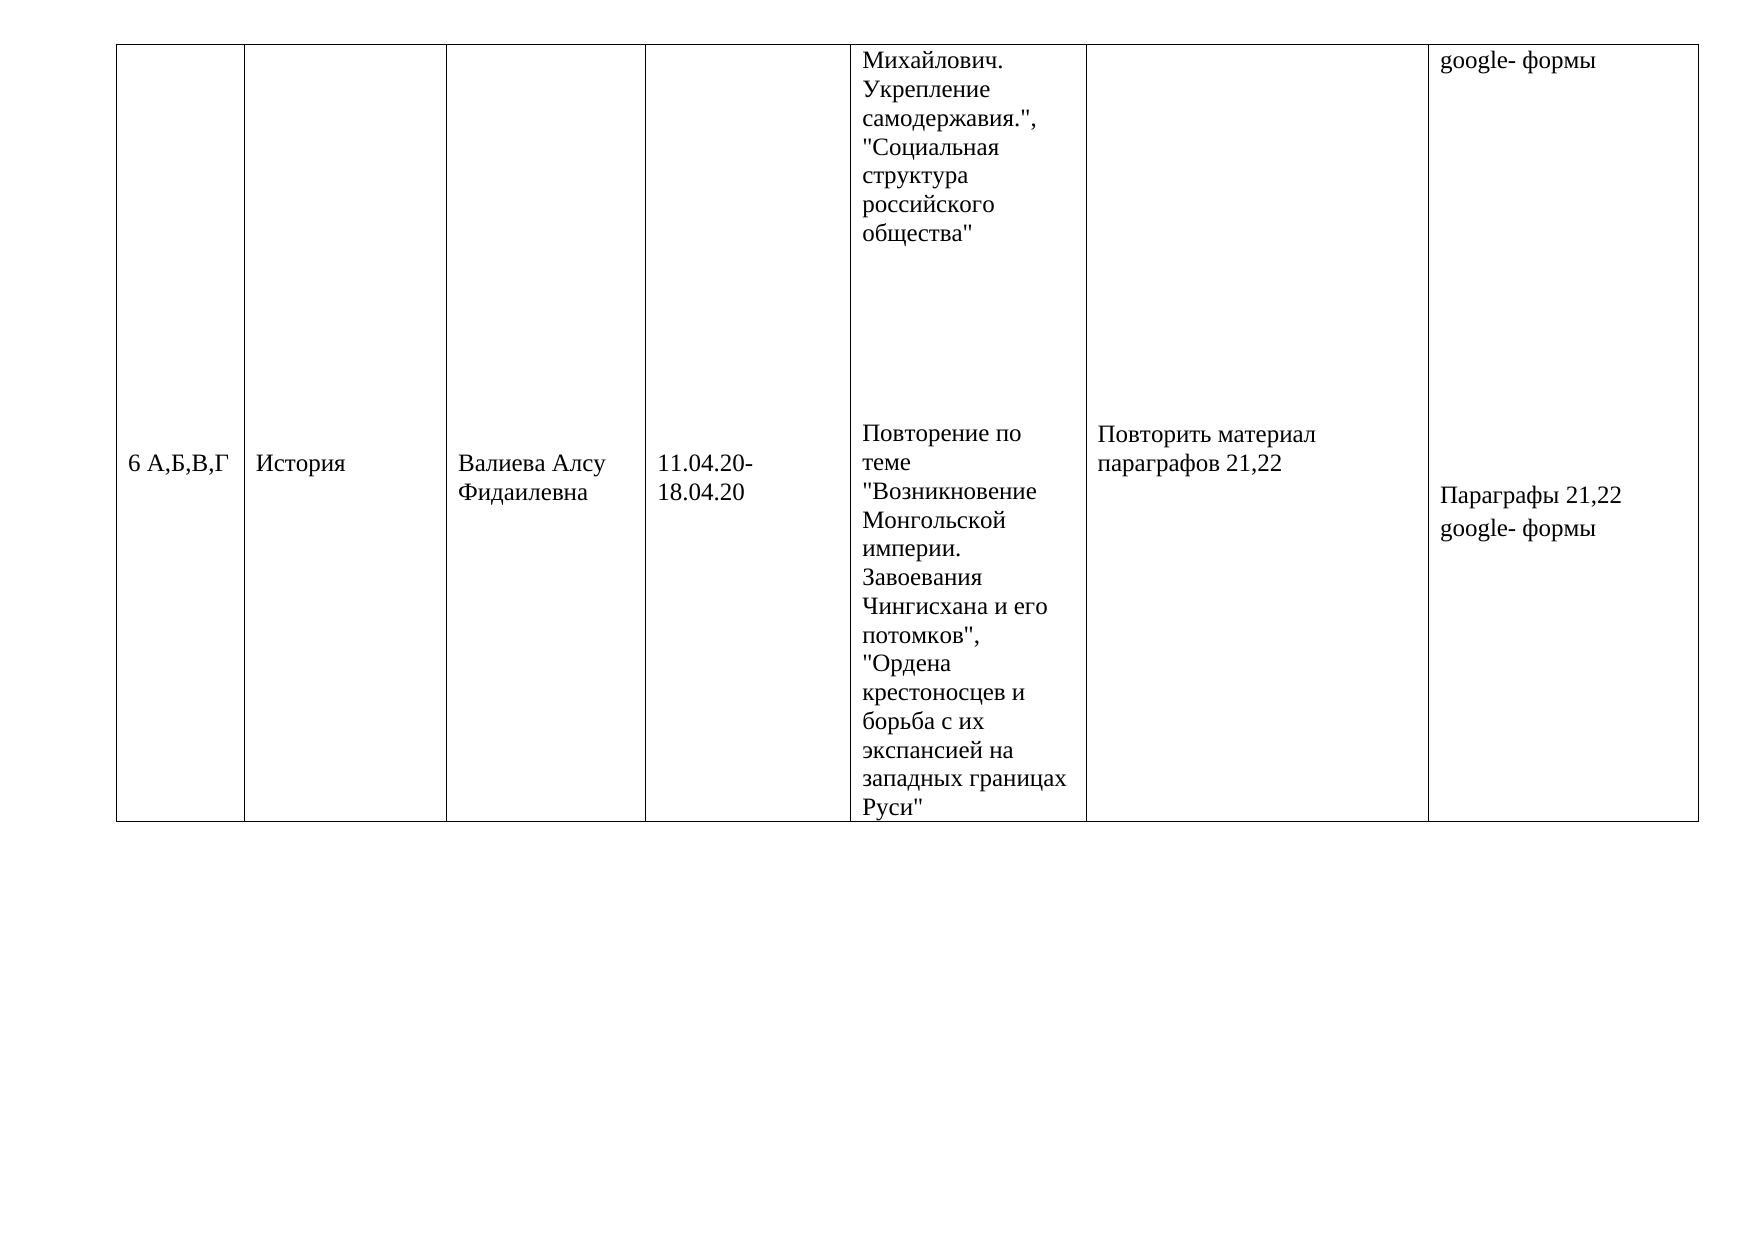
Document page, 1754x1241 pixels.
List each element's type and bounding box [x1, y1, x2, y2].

table_cell [851, 45, 1086, 821]
table_cell [1429, 45, 1698, 821]
table_cell [447, 45, 645, 821]
table_cell [245, 45, 446, 821]
table_cell [117, 45, 244, 821]
table_cell [646, 45, 850, 821]
table_cell [1087, 45, 1428, 821]
